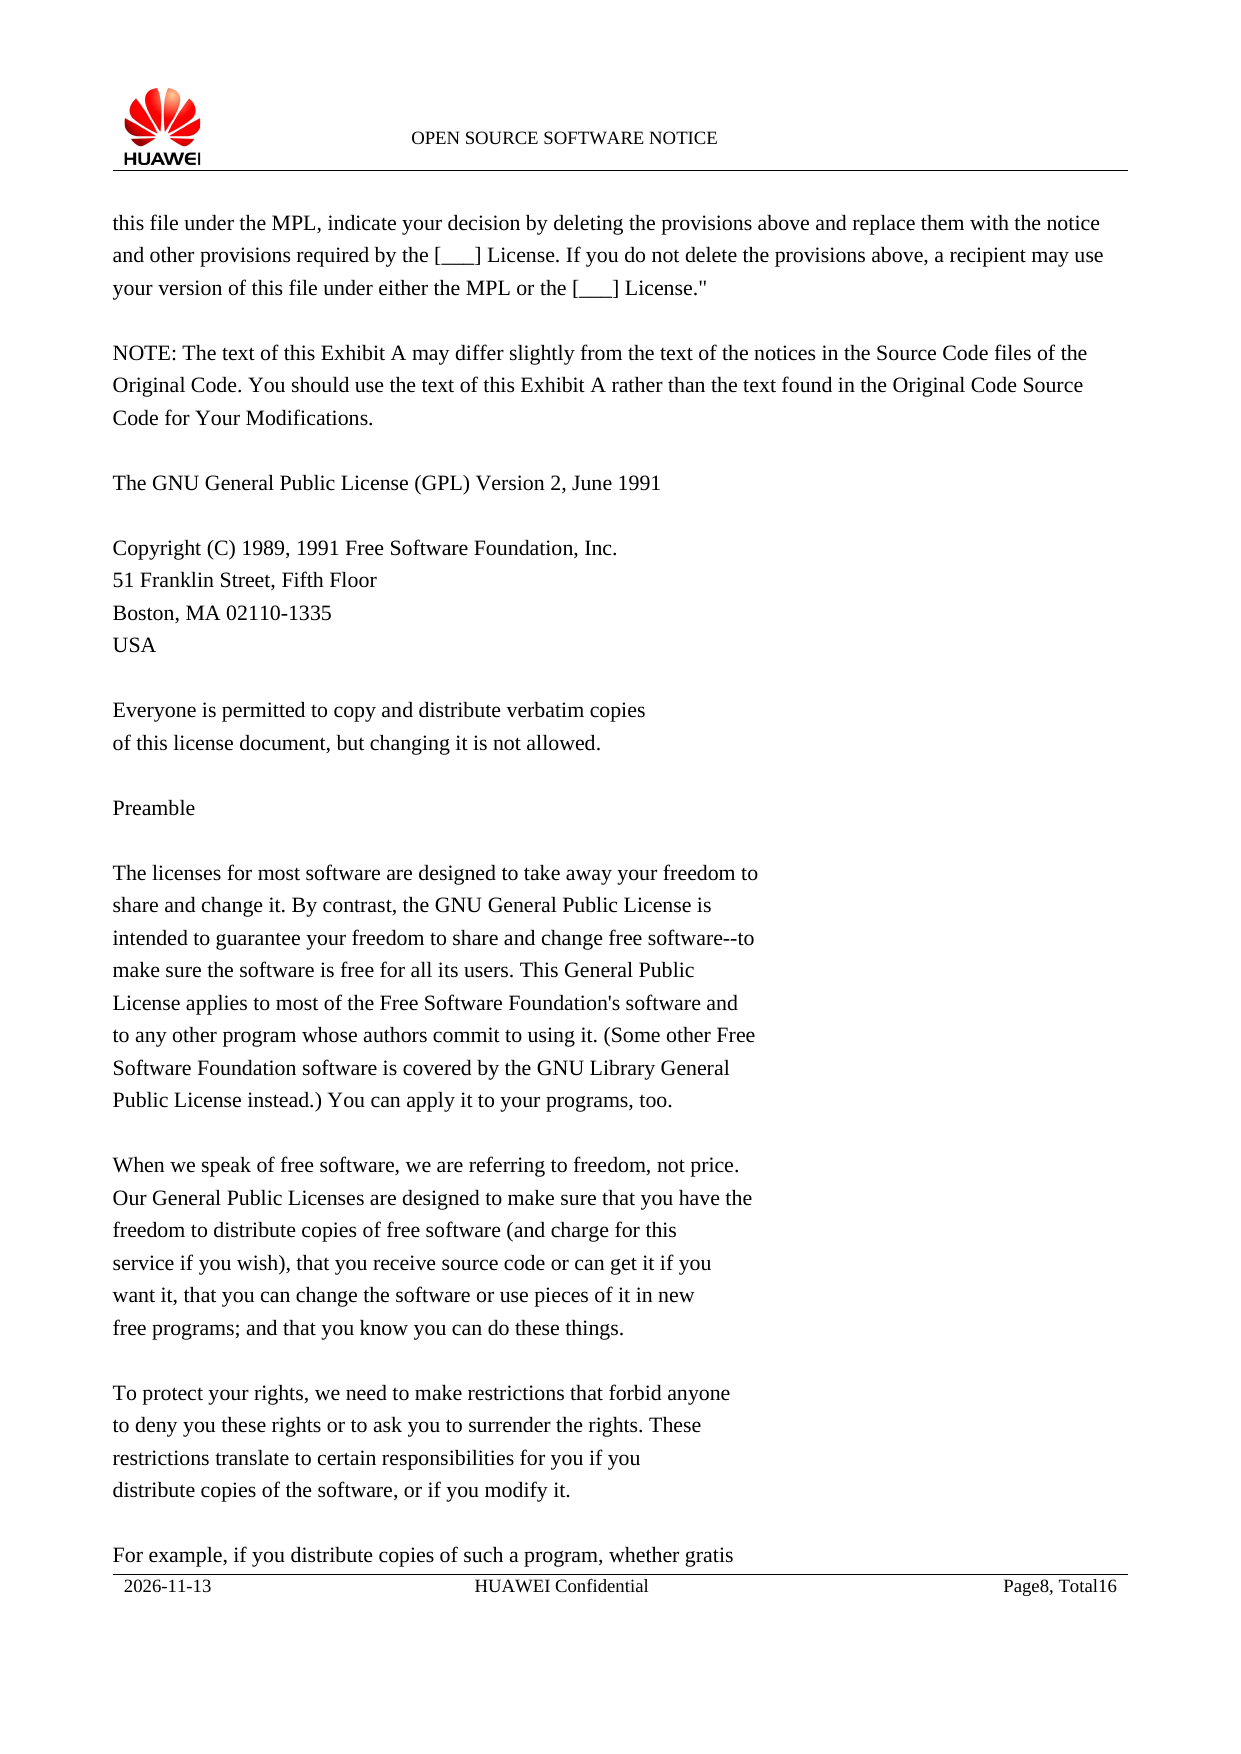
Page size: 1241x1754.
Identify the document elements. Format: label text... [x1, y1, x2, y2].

picture [124, 88, 201, 165]
